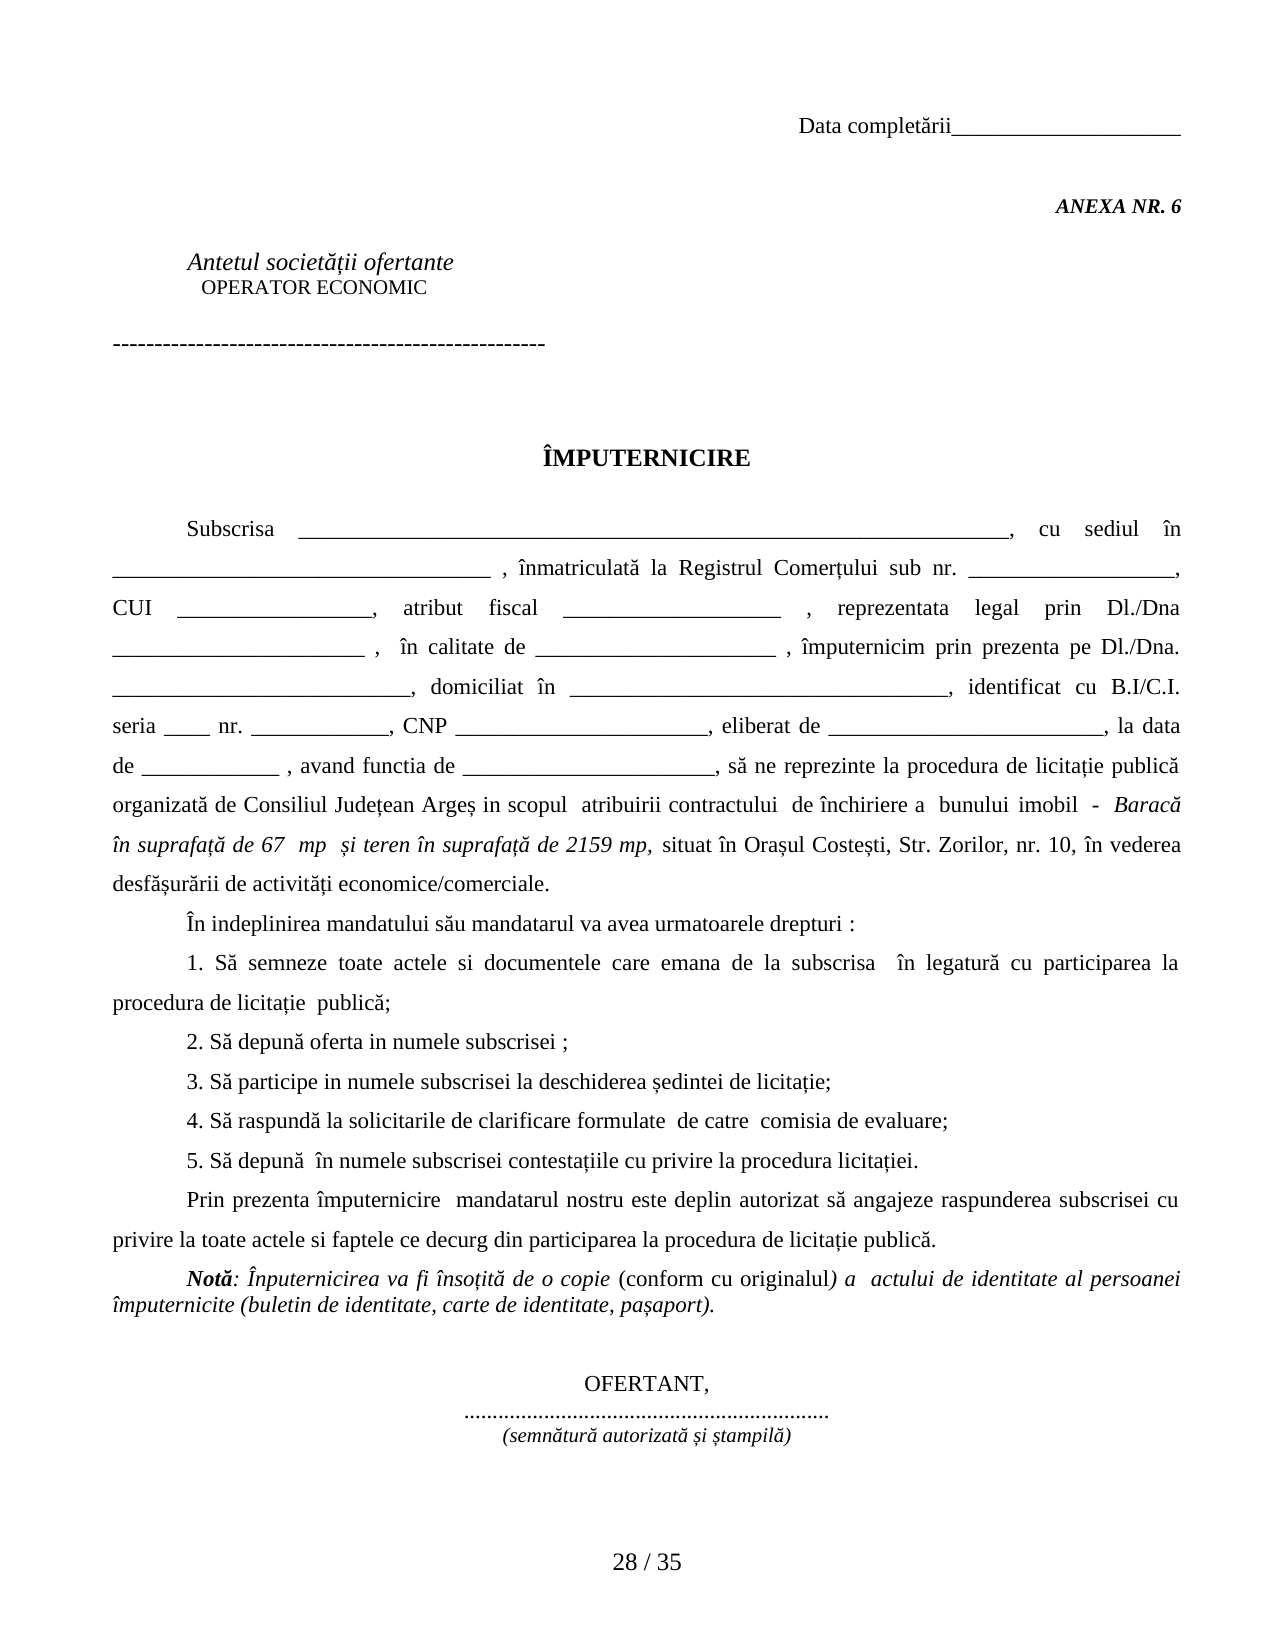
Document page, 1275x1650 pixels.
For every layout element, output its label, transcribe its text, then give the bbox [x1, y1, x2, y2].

text Prin prezenta împuternicire mandatarul nostru este deplin autorizat să angajeze raspunderea subscrisei cu privire la toate actele si faptele ce decurg din participarea la procedura de licitație publică. [112, 1186, 1181, 1252]
text ANEXA NR. 6 [112, 194, 1181, 218]
text ÎMPUTERNICIRE [112, 443, 1181, 472]
text 1. Să semneze toate actele si documentele care emana de la subscrisa în legatură cu participarea la procedura de licitație publică; [112, 949, 1181, 1015]
text În indeplinirea mandatului său mandatarul va avea urmatoarele drepturi : [112, 910, 1181, 936]
text Subscrisa ______________________________________________________________, cu sediul în _________________________________ , înmatriculată la Registrul Comerțului sub nr. __________________, CUI _________________, atribut fiscal ___________________ , reprezentata legal prin Dl./Dna ______________________ , în calitate de _____________________ , împuternicim prin prezenta pe Dl./Dna. __________________________, domiciliat în _________________________________, identificat cu B.I/C.I. seria ____ nr. ____________, CNP ______________________, eliberat de ________________________, la data de ____________ , avand functia de ______________________, să ne reprezinte la procedura de licitație publică organizată de Consiliul Județean Argeș in scopul atribuirii contractului de închiriere a bunului imobil - Baracă în suprafață de 67 mp și teren în suprafață de 2159 mp, situat în Orașul Costești, Str. Zorilor, nr. 10, în vederea desfășurării de activități economice/comerciale. [112, 515, 1181, 897]
text OFERTANT, [112, 1371, 1181, 1397]
text Notă: Înputernicirea va fi însoțită de o copie (conform cu originalul) a actului de identitate al persoanei împuternicite (buletin de identitate, carte de identitate, pașaport). [112, 1265, 1181, 1318]
text ................................................................ [112, 1397, 1181, 1423]
text 5. Să depună în numele subscrisei contestațiile cu privire la procedura licitației. [112, 1147, 1181, 1173]
text (semnătură autorizată și ștampilă) [112, 1423, 1181, 1447]
text ---------------------------------------------------- [112, 328, 1181, 357]
text 2. Să depună oferta in numele subscrisei ; [112, 1028, 1181, 1054]
text Data completării____________________ [112, 112, 1181, 139]
text 3. Să participe in numele subscrisei la deschiderea ședintei de licitație; [112, 1068, 1181, 1094]
text OPERATOR ECONOMIC [112, 275, 1181, 299]
text Antetul societății ofertante [112, 247, 1181, 275]
text 4. Să raspundă la solicitarile de clarificare formulate de catre comisia de evaluare; [112, 1107, 1181, 1133]
